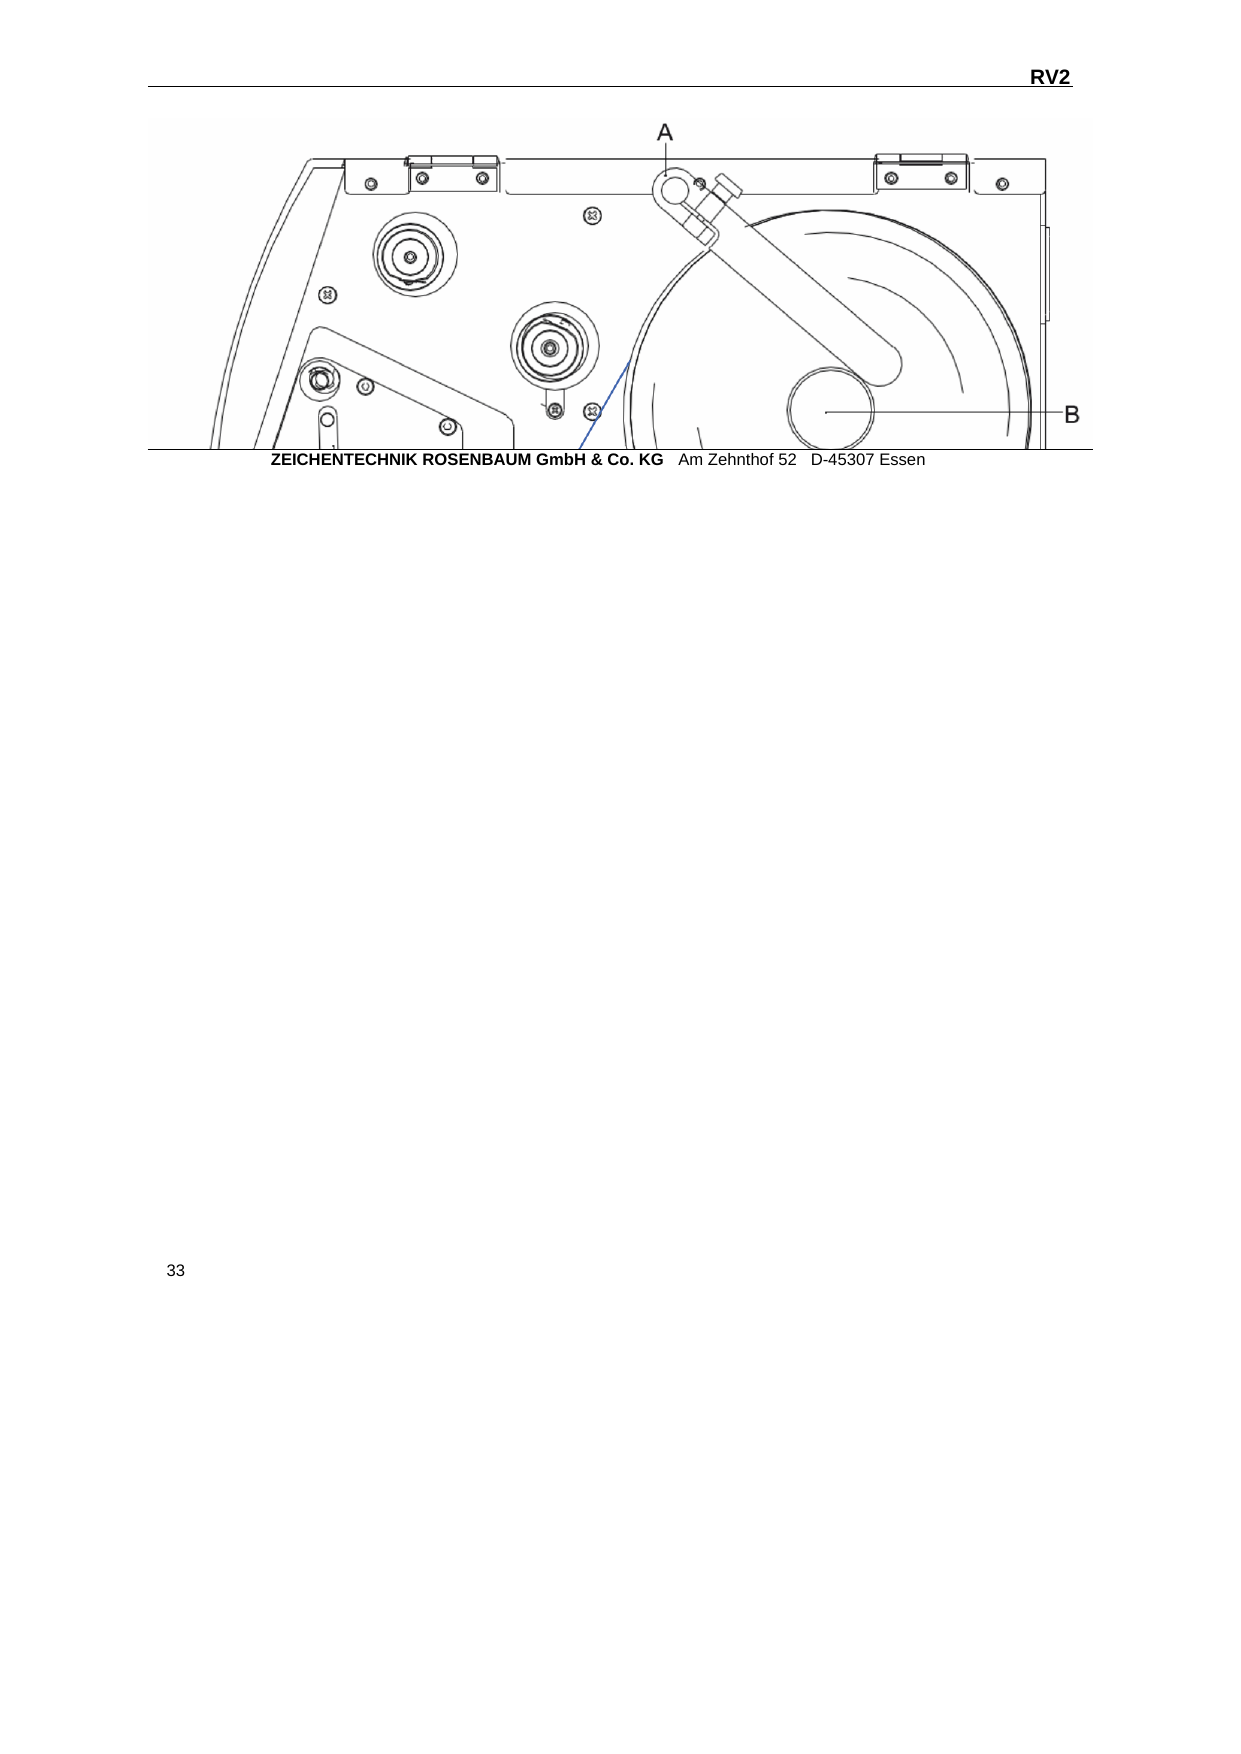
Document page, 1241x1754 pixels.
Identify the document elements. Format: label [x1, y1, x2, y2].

picture [147, 118, 1093, 449]
